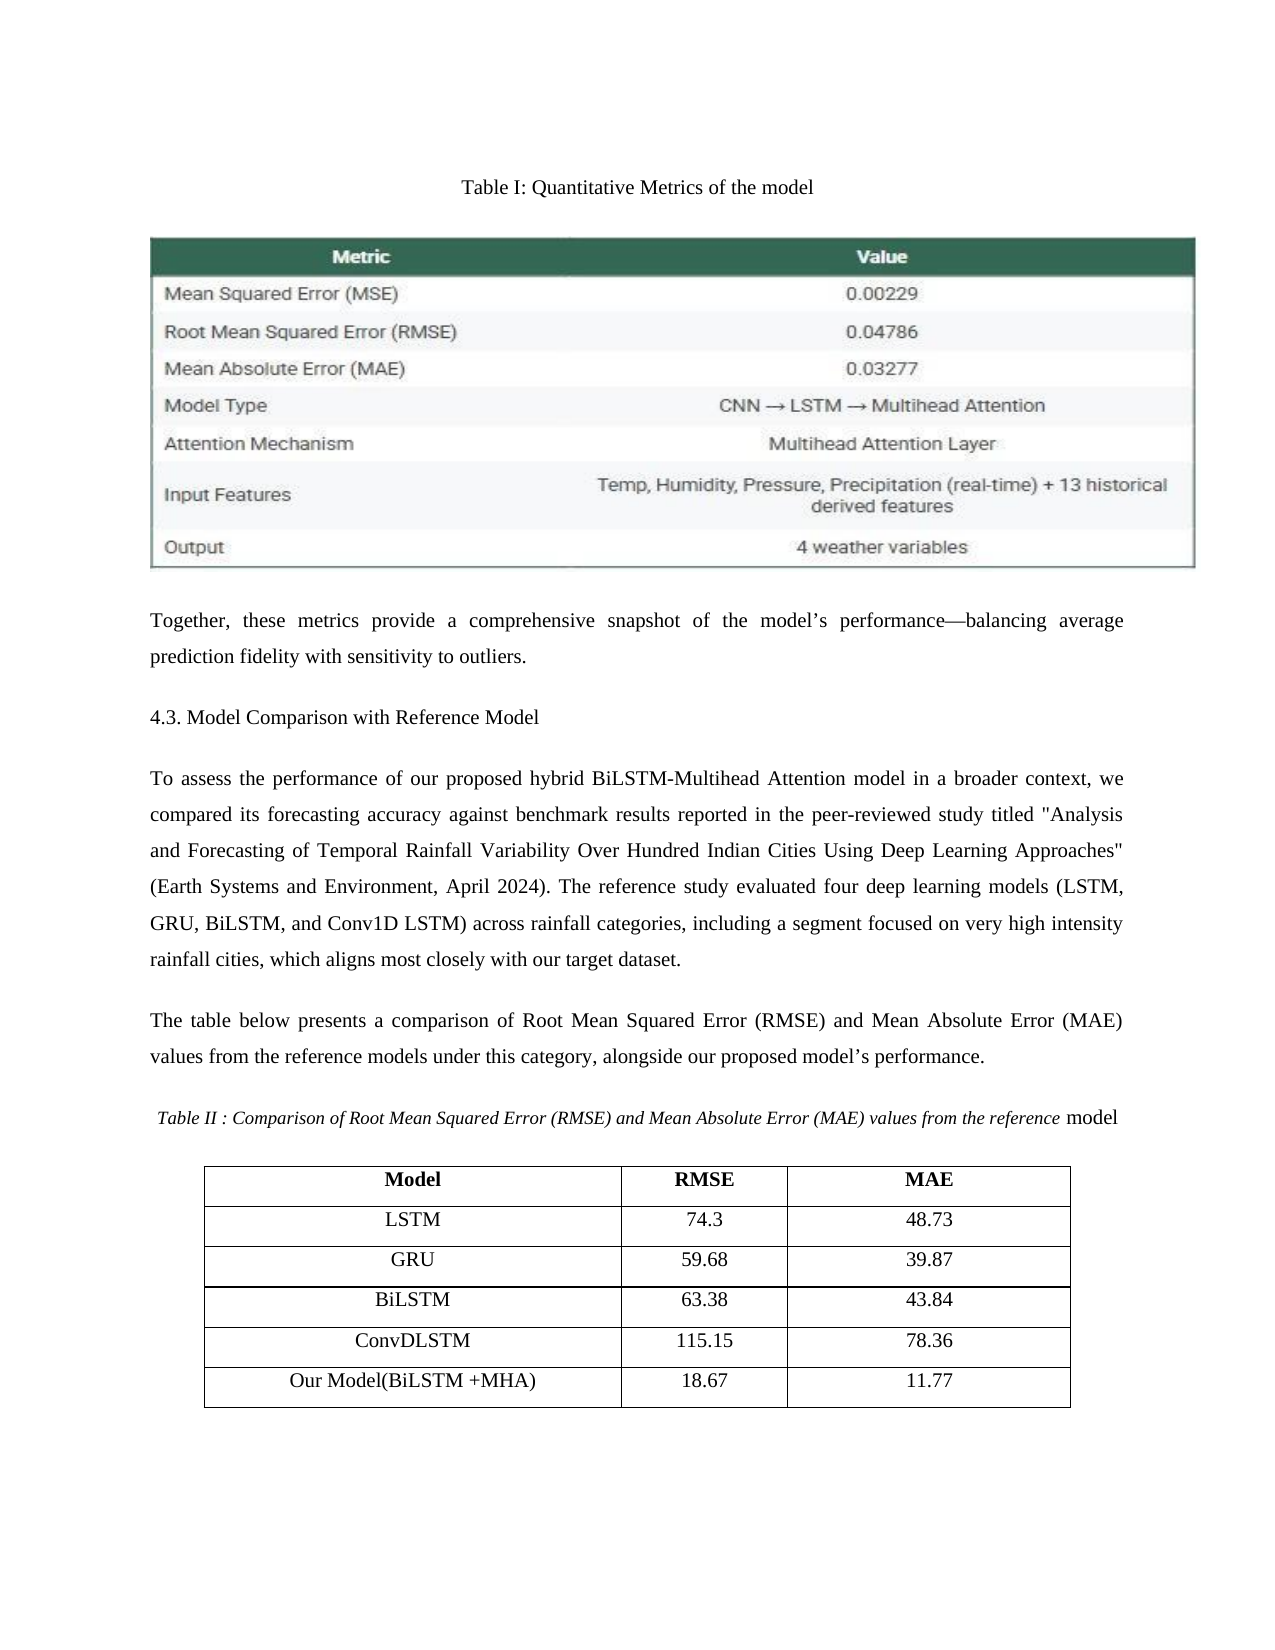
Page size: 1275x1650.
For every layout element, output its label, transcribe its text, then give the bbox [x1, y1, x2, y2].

text Together, these metrics provide a comprehensive snapshot of the model’s performance—balancing average prediction fidelity with sensitivity to outliers. [150, 608, 1125, 668]
table_header MAE [788, 1167, 1070, 1206]
table_cell GRU [205, 1247, 621, 1286]
table_cell 43.84 [788, 1288, 1070, 1327]
table_cell LSTM [205, 1207, 621, 1246]
text The table below presents a comparison of Root Mean Squared Error (RMSE) and Mean Absolute Error (MAE) values from the reference models under this category, alongside our proposed model’s performance. [150, 1008, 1125, 1068]
table_cell 63.38 [622, 1288, 787, 1327]
table_cell 18.67 [622, 1368, 787, 1407]
text To assess the performance of our proposed hybrid BiLSTM-Multihead Attention model in a broader context, we compared its forecasting accuracy against benchmark results reported in the peer-reviewed study titled "Analysis and Forecasting of Temporal Rainfall Variability Over Hundred Indian Cities Using Deep Learning Approaches" (Earth Systems and Environment, April 2024). The reference study evaluated four deep learning models (LSTM, GRU, BiLSTM, and Conv1D LSTM) across rainfall categories, including a segment focused on very high intensity rainfall cities, which aligns most closely with our target dataset. [150, 766, 1125, 971]
table_header RMSE [622, 1167, 787, 1206]
table_cell 48.73 [788, 1207, 1070, 1246]
table_cell 74.3 [622, 1207, 787, 1246]
text Table II : Comparison of Root Mean Squared Error (RMSE) and Mean Absolute Error (MAE) values from the reference model [150, 1105, 1125, 1129]
table_cell Our Model(BiLSTM +MHA) [205, 1368, 621, 1407]
table_cell ConvDLSTM [205, 1328, 621, 1367]
table_cell 78.36 [788, 1328, 1070, 1367]
picture [150, 236, 1201, 572]
table_cell BiLSTM [205, 1288, 621, 1327]
table_cell 11.77 [788, 1368, 1070, 1407]
table_cell 59.68 [622, 1247, 787, 1286]
text 4.3. Model Comparison with Reference Model [150, 705, 1125, 729]
text Table I: Quantitative Metrics of the model [150, 175, 1125, 199]
table_header Model [205, 1167, 621, 1206]
table_cell 39.87 [788, 1247, 1070, 1286]
table_cell 115.15 [622, 1328, 787, 1367]
